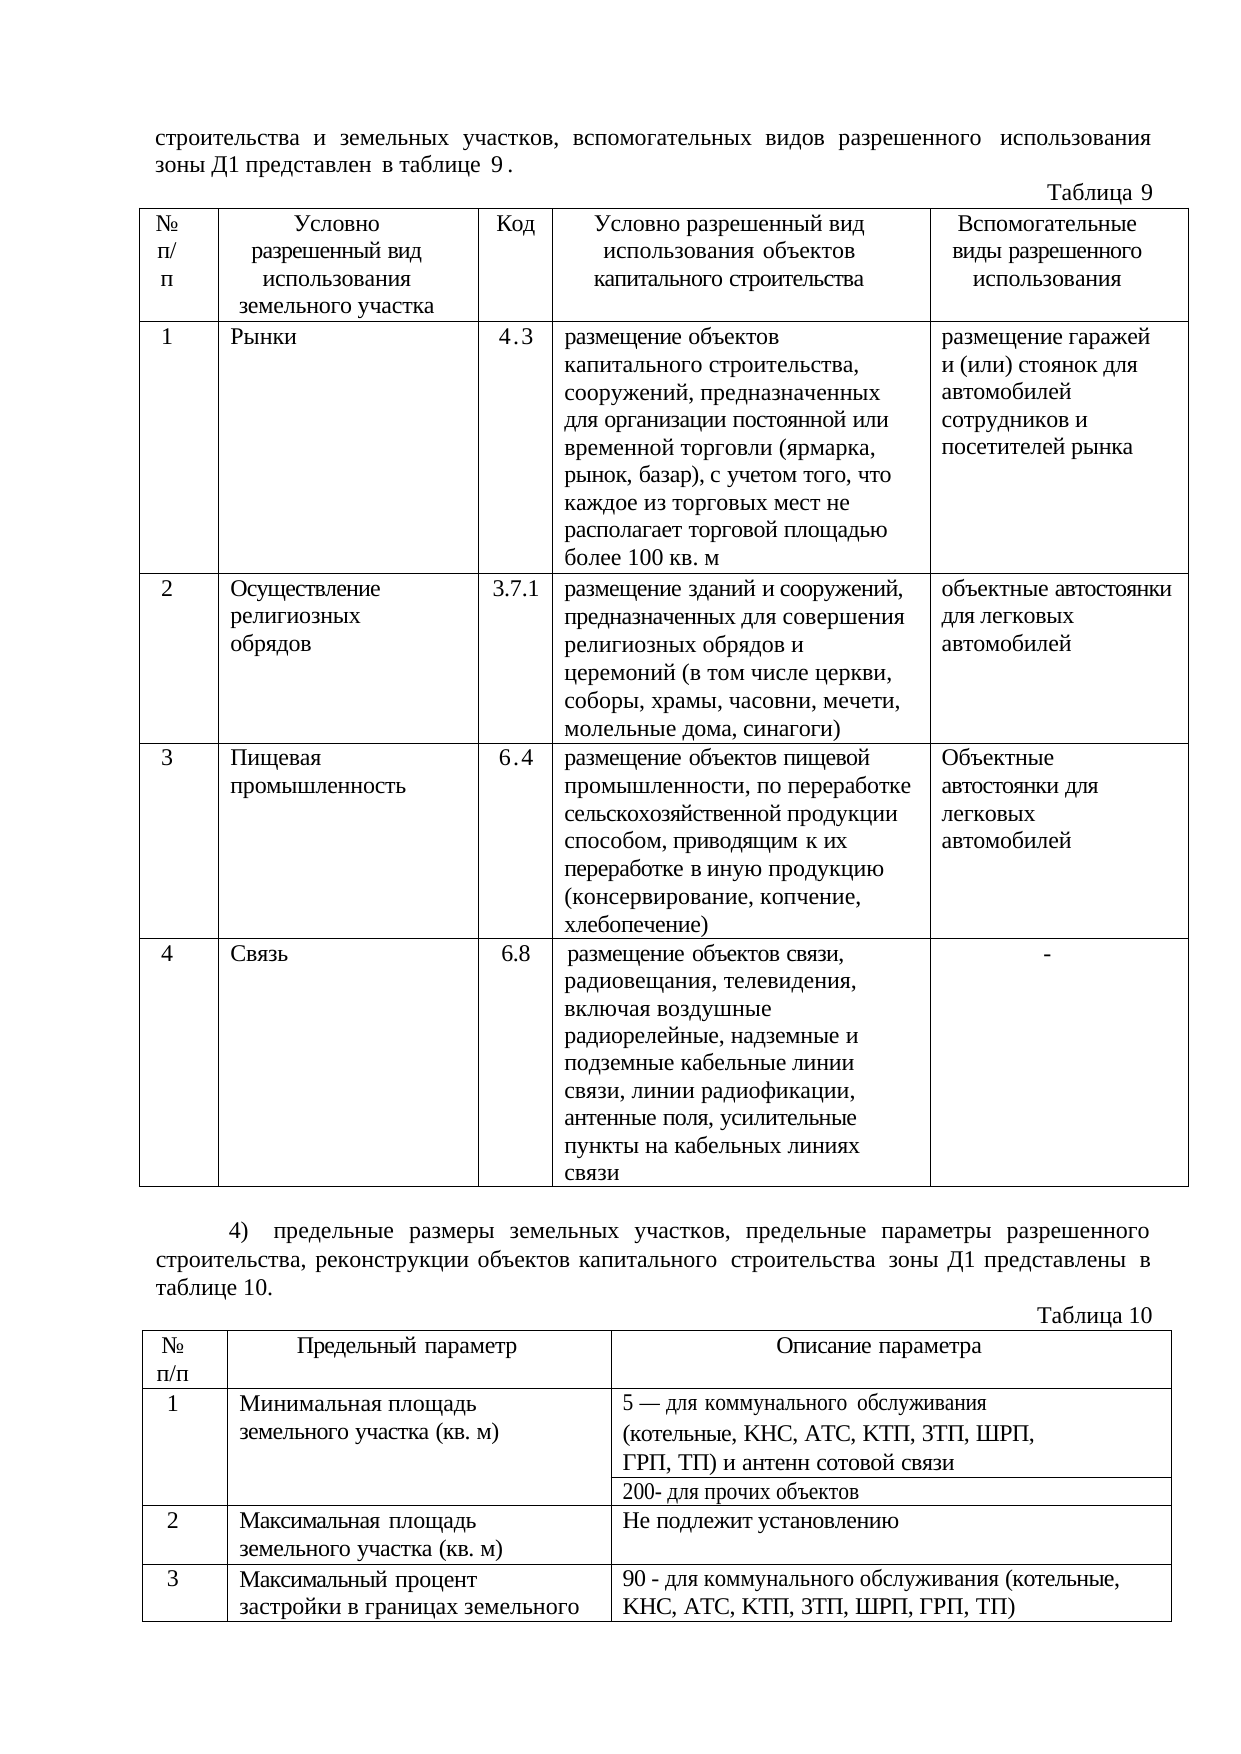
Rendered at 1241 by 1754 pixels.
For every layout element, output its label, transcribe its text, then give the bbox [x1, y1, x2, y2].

table_cell 6.8 [479, 939, 552, 1186]
text Таблица 9 [124, 178, 1153, 206]
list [155, 123, 1151, 178]
table_cell 3 [140, 744, 218, 938]
table_header Условно разрешенный вид использования объектов капитального строительства [553, 209, 930, 321]
table_cell Объектные автостоянки для легковых автомобилей [931, 744, 1188, 938]
table_cell размещение объектов капитального строительства, сооружений, предназначенных для организации постоянной или временной торговли (ярмарка, рынок, базар), с учетом того, что каждое из торговых мест не располагает торговой площадью более 100 кв. м [553, 322, 930, 573]
table_cell 200- для прочих объектов [612, 1478, 1171, 1505]
table_cell - [931, 939, 1188, 1186]
table_cell 1 [143, 1389, 227, 1505]
table_cell 1 [140, 322, 218, 573]
table_cell Минимальная площадь земельного участка (кв. м) [228, 1389, 611, 1505]
table_header № п/п [140, 209, 218, 321]
table_header Описание параметра [612, 1331, 1171, 1388]
table_cell Пищевая промышленность [219, 744, 478, 938]
table_cell размещение объектов пищевой промышленности, по переработке сельскохозяйственной продукции способом, приводящим к их переработке в иную продукцию (консервирование, копчение, хлебопечение) [553, 744, 930, 938]
text Таблица 10 [124, 1301, 1152, 1329]
table_cell 2 [140, 574, 218, 742]
table_header Код [479, 209, 552, 321]
list предельные размеры земельных участков, предельные параметры разрешенного строительства, реконструкции объектов капитального строительства зоны Д1 представлены в таблице 10. [156, 1216, 1151, 1301]
table_cell Не подлежит установлению [612, 1506, 1171, 1563]
table_cell 90 - для коммунального обслуживания (котельные, KHC, ATC, KTП, 3TП, ШРП, ГРП, ТП) [612, 1565, 1171, 1621]
table_header Предельный параметр [228, 1331, 611, 1388]
table_cell 4.3 [479, 322, 552, 573]
table_cell размещение гаражей и (или) стоянок для автомобилей сотрудников и посетителей рынка [931, 322, 1188, 573]
table_cell 2 [143, 1506, 227, 1563]
table_cell 5 — для коммунального обслуживания (котельные, KHC, ATC, KTП, 3TП, ШРП, ГРП, TП) и антенн сотовой связи [612, 1389, 1171, 1477]
table_cell 3 [143, 1565, 227, 1621]
table_cell размещение объектов связи, радиовещания, телевидения, включая воздушные радиорелейные, надземные и подземные кабельные линии связи, линии радиофикации, антенные поля, усилительные пункты на кабельных линиях связи [553, 939, 930, 1186]
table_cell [228, 1565, 611, 1621]
table_header № п/п [143, 1331, 227, 1388]
table_cell Максимальная площадь земельного участка (кв. м) [228, 1506, 611, 1563]
table_cell объектные автостоянки для легковых автомобилей [931, 574, 1188, 742]
table_cell размещение зданий и сооружений, предназначенных для совершения религиозных обрядов и церемоний (в том числе церкви, соборы, храмы, часовни, мечети, молельные дома, синагоги) [553, 574, 930, 742]
table_cell 4 [140, 939, 218, 1186]
table_cell Связь [219, 939, 478, 1186]
table_header Вспомогательные виды разрешенного использования [931, 209, 1188, 321]
table_cell 3.7.1 [479, 574, 552, 742]
table_header Условно разрешенный вид использования земельного участка [219, 209, 478, 321]
table_cell 6.4 [479, 744, 552, 938]
table_cell Рынки [219, 322, 478, 573]
table_cell Осуществление религиозных обрядов [219, 574, 478, 742]
